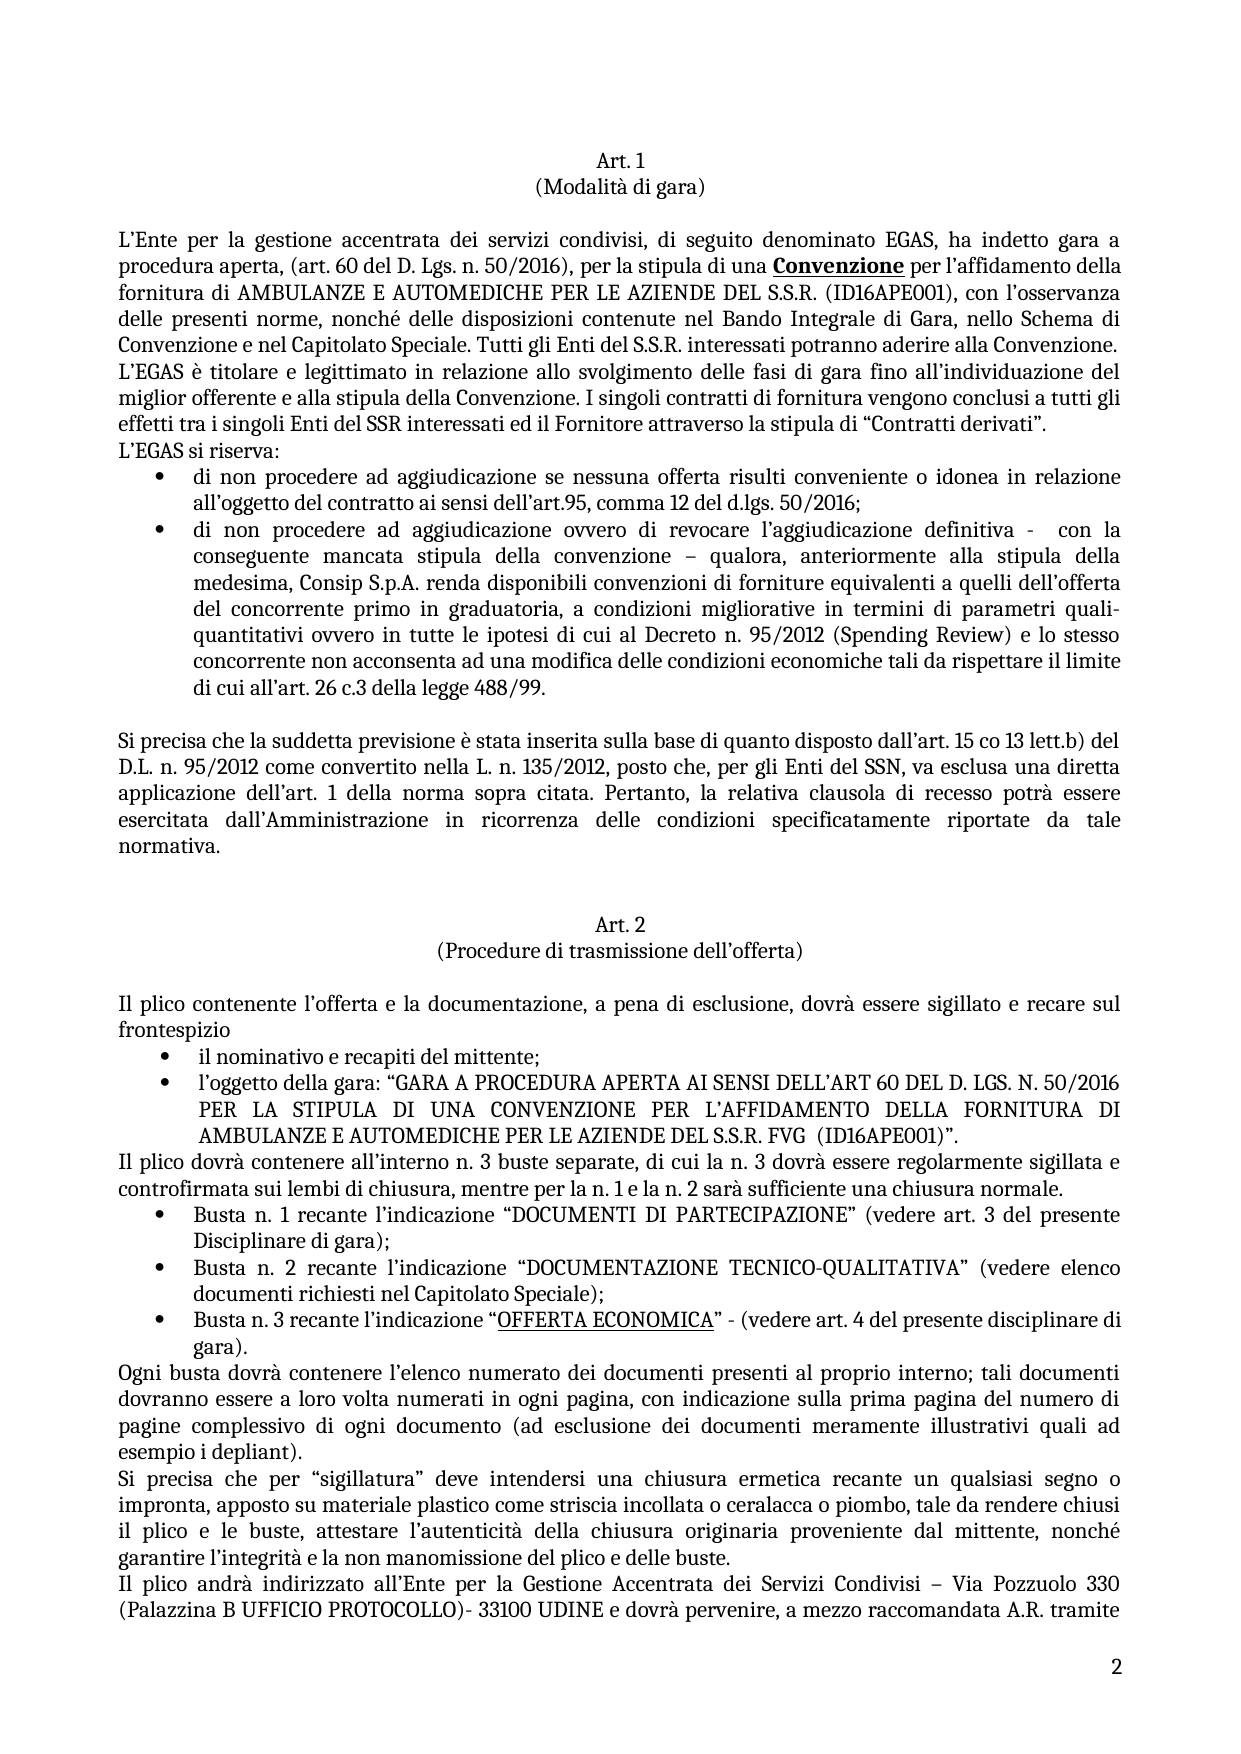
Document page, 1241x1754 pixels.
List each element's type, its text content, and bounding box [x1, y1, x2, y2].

text Il plico contenente l’offerta e la documentazione, a pena di esclusione, dovrà essere sigillato e recare sul frontespizio [118, 991, 1122, 1044]
list Busta n. 1 recante l’indicazione “DOCUMENTI DI PARTECIPAZIONE” (vedere art. 3 del presente Disciplinare di gara); [156, 1202, 1122, 1254]
text Ogni busta dovrà contenere l’elenco numerato dei documenti presenti al proprio interno; tali documenti dovranno essere a loro volta numerati in ogni pagina, con indicazione sulla prima pagina del numero di pagine complessivo di ogni documento (ad esclusione dei documenti meramente illustrativi quali ad esempio i depliant). [118, 1360, 1122, 1465]
list l’oggetto della gara: “GARA A PROCEDURA APERTA AI SENSI DELL’ART 60 DEL D. LGS. N. 50/2016 PER LA STIPULA DI UNA CONVENZIONE PER L’AFFIDAMENTO DELLA FORNITURA DI AMBULANZE E AUTOMEDICHE PER LE AZIENDE DEL S.S.R. FVG (ID16APE001)”. [161, 1070, 1122, 1149]
list Busta n. 3 recante l’indicazione “OFFERTA ECONOMICA” - (vedere art. 4 del presente disciplinare di gara). [156, 1307, 1122, 1360]
text Art. 2 [118, 912, 1122, 938]
text (Modalità di gara) [118, 174, 1122, 200]
text L’Ente per la gestione accentrata dei servizi condivisi, di seguito denominato EGAS, ha indetto gara a procedura aperta, (art. 60 del D. Lgs. n. 50/2016), per la stipula di una Convenzione per l’affidamento della fornitura di AMBULANZE E AUTOMEDICHE PER LE AZIENDE DEL S.S.R. (ID16APE001), con l’osservanza delle presenti norme, nonché delle disposizioni contenute nel Bando Integrale di Gara, nello Schema di Convenzione e nel Capitolato Speciale. Tutti gli Enti del S.S.R. interessati potranno aderire alla Convenzione. [118, 227, 1122, 358]
text Il plico dovrà contenere all’interno n. 3 buste separate, di cui la n. 3 dovrà essere regolarmente sigillata e controfirmata sui lembi di chiusura, mentre per la n. 1 e la n. 2 sarà sufficiente una chiusura normale. [118, 1149, 1122, 1202]
text Si precisa che la suddetta previsione è stata inserita sulla base di quanto disposto dall’art. 15 co 13 lett.b) del D.L. n. 95/2012 come convertito nella L. n. 135/2012, posto che, per gli Enti del SSN, va esclusa una diretta applicazione dell’art. 1 della norma sopra citata. Pertanto, la relativa clausola di recesso potrà essere esercitata dall’Amministrazione in ricorrenza delle condizioni specificatamente riportate da tale normativa. [118, 727, 1122, 859]
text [118, 1571, 1122, 1623]
list di non procedere ad aggiudicazione se nessuna offerta risulti conveniente o idonea in relazione all’oggetto del contratto ai sensi dell’art.95, comma 12 del d.lgs. 50/2016; [156, 464, 1122, 517]
list Busta n. 2 recante l’indicazione “DOCUMENTAZIONE TECNICO-QUALITATIVA” (vedere elenco documenti richiesti nel Capitolato Speciale); [156, 1254, 1122, 1307]
text Si precisa che per “sigillatura” deve intendersi una chiusura ermetica recante un qualsiasi segno o impronta, apposto su materiale plastico come striscia incollata o ceralacca o piombo, tale da rendere chiusi il plico e le buste, attestare l’autenticità della chiusura originaria proveniente dal mittente, nonché garantire l’integrità e la non manomissione del plico e delle buste. [118, 1465, 1122, 1571]
text Art. 1 [118, 148, 1122, 174]
text L’EGAS è titolare e legittimato in relazione allo svolgimento delle fasi di gara fino all’individuazione del miglior offerente e alla stipula della Convenzione. I singoli contratti di fornitura vengono conclusi a tutti gli effetti tra i singoli Enti del SSR interessati ed il Fornitore attraverso la stipula di “Contratti derivati”. [118, 358, 1122, 437]
list di non procedere ad aggiudicazione ovvero di revocare l’aggiudicazione definitiva - con la conseguente mancata stipula della convenzione – qualora, anteriormente alla stipula della medesima, Consip S.p.A. renda disponibili convenzioni di forniture equivalenti a quelli dell’offerta del concorrente primo in graduatoria, a condizioni migliorative in termini di parametri quali-quantitativi ovvero in tutte le ipotesi di cui al Decreto n. 95/2012 (Spending Review) e lo stesso concorrente non acconsenta ad una modifica delle condizioni economiche tali da rispettare il limite di cui all’art. 26 c.3 della legge 488/99. [156, 517, 1122, 701]
text L’EGAS si riserva: [118, 437, 1122, 464]
text (Procedure di trasmissione dell’offerta) [118, 938, 1122, 964]
list il nominativo e recapiti del mittente; [161, 1044, 1122, 1070]
